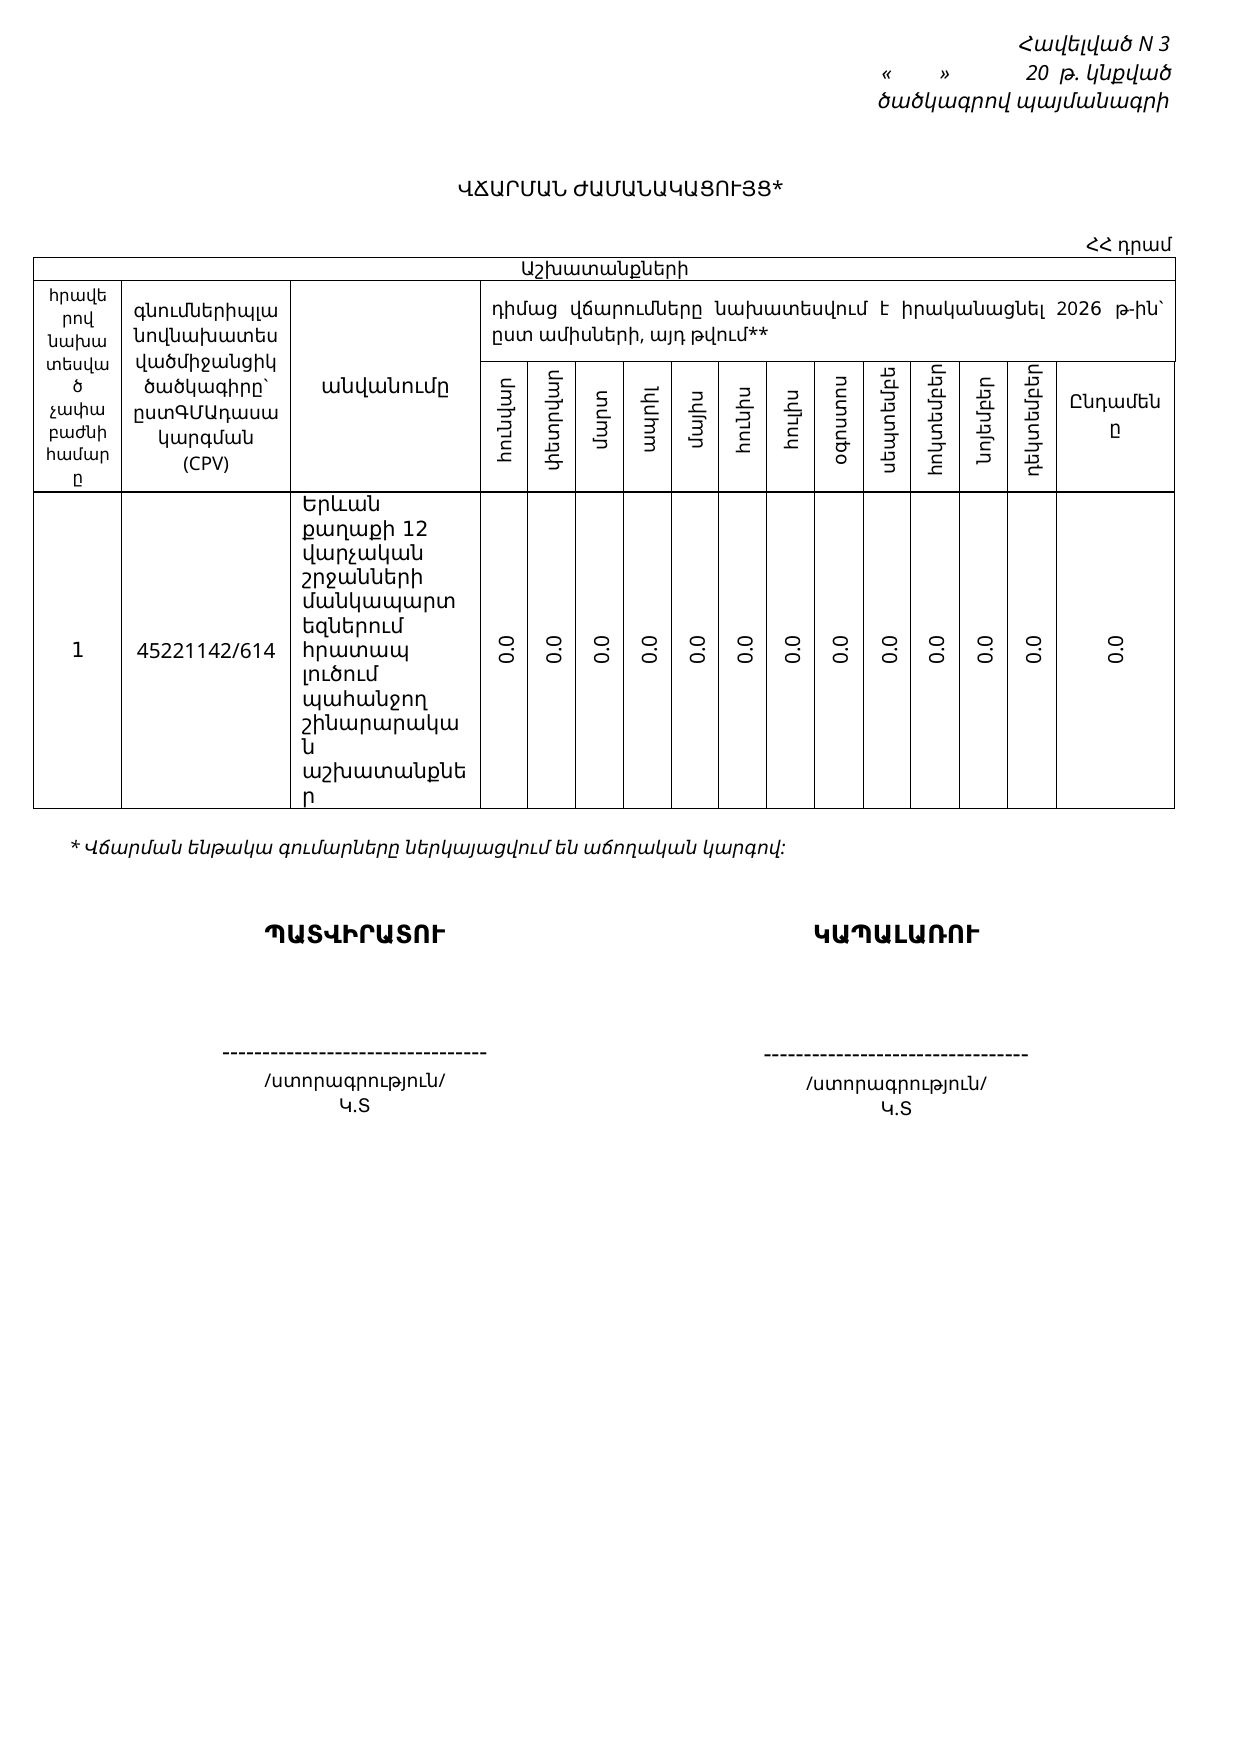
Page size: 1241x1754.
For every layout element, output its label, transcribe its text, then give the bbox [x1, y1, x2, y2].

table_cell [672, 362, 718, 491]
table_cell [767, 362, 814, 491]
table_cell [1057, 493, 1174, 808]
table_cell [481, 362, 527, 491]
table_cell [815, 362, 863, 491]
text Հավելված N 3 [69, 29, 1172, 58]
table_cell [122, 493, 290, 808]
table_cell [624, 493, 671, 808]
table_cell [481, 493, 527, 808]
text * Վճարման ենթակա գումարները ներկայացվում են աճողական կարգով: [69, 834, 1172, 860]
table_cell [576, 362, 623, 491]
text ՀՀ դրամ [69, 203, 1172, 257]
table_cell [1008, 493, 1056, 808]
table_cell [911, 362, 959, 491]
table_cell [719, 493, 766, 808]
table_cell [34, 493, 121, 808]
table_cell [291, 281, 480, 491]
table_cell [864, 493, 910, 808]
text ՎՃԱՐՄԱՆ ԺԱՄԱՆԱԿԱՑՈՒՅՑ* [69, 172, 1172, 203]
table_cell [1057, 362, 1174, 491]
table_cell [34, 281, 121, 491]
text « » 20 թ. կնքված [69, 58, 1172, 86]
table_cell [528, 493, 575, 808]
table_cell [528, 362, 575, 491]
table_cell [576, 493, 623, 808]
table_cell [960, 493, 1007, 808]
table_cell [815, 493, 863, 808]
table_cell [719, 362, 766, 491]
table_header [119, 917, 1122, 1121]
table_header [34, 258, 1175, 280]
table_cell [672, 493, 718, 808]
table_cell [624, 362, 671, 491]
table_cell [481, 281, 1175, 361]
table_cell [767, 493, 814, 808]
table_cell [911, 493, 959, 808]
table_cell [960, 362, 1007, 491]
text ծածկագրով պայմանագրի [69, 86, 1172, 115]
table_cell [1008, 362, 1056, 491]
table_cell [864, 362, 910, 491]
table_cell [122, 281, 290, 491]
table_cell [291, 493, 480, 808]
